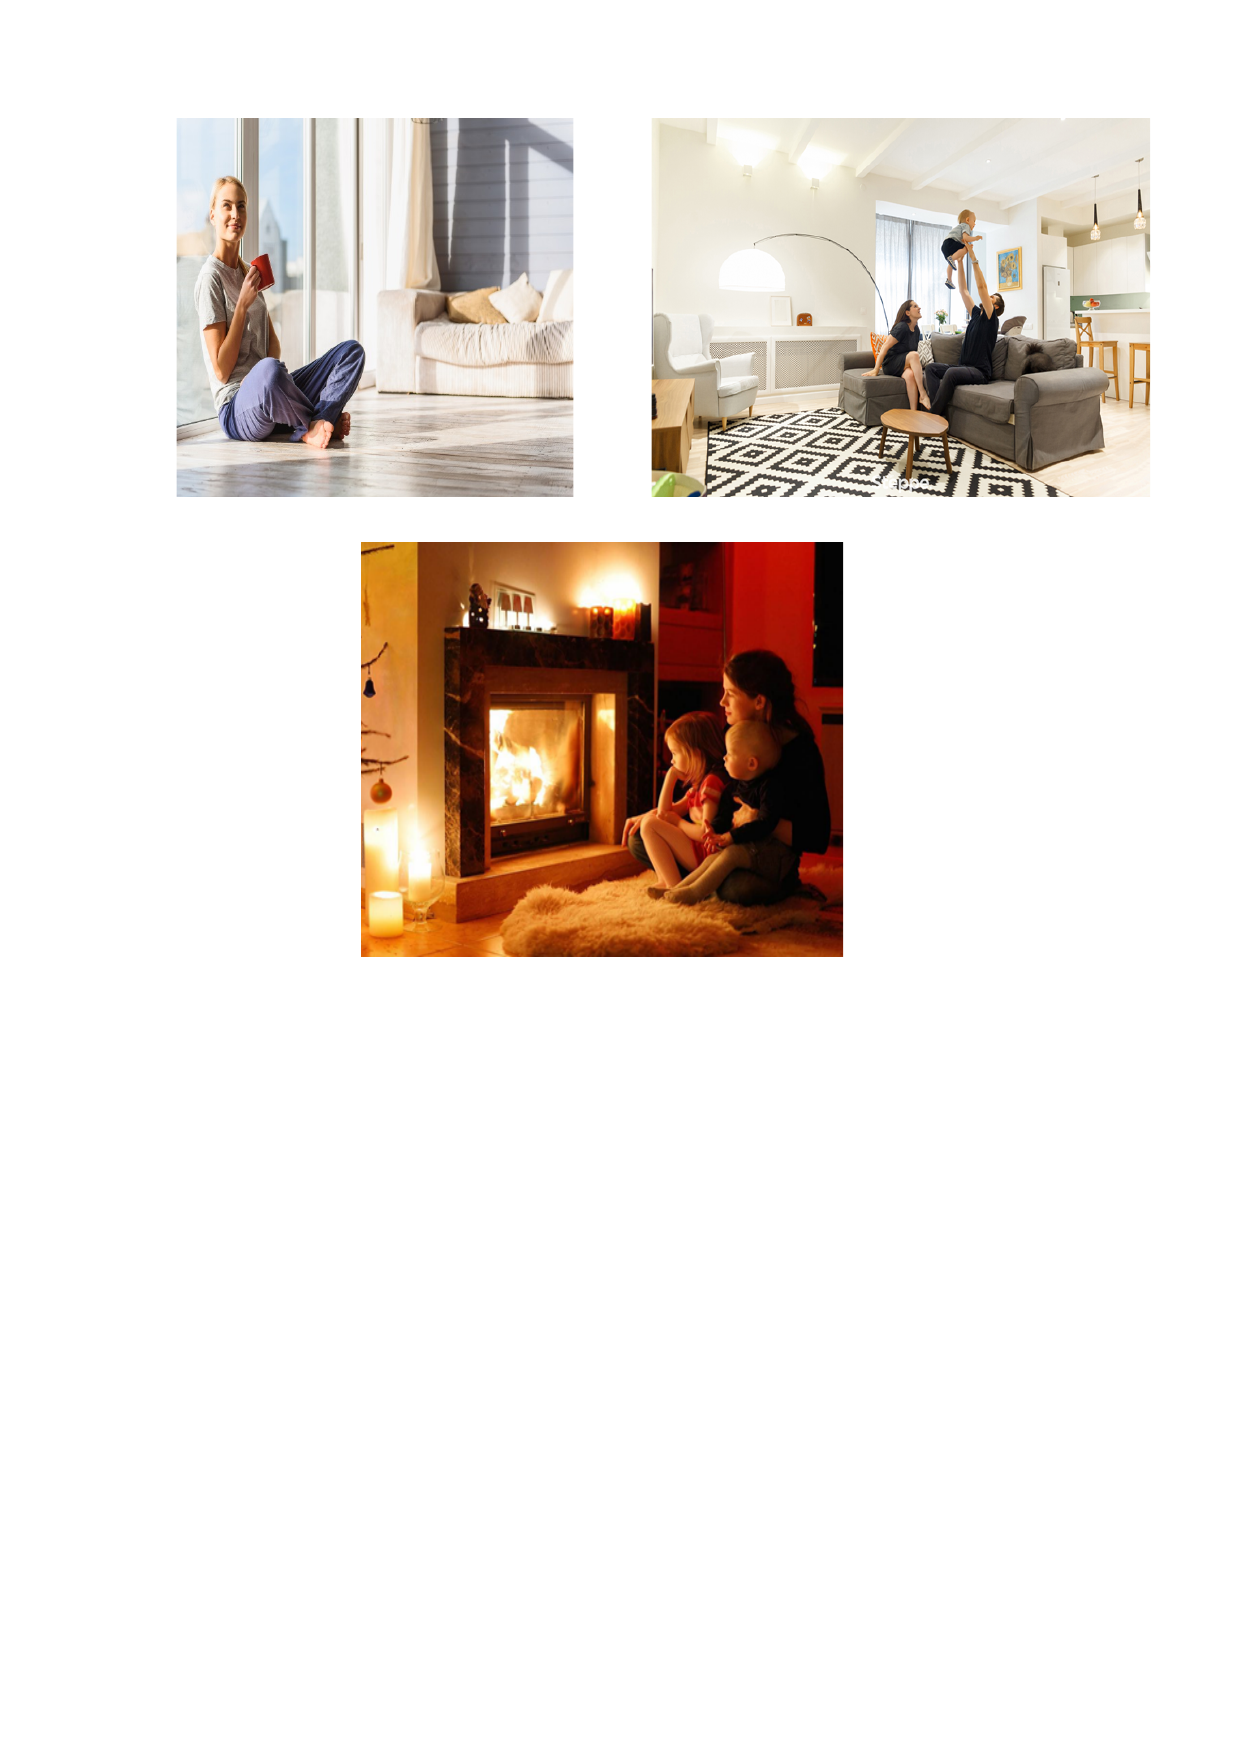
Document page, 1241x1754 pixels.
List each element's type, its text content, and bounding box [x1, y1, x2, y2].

text Start with: “I’d like to describe picture № ... . The picture shows …” [177, 233, 1152, 262]
picture [651, 292, 1150, 670]
picture [361, 715, 844, 1130]
text — whether you like the picture or not [177, 118, 1152, 147]
text — why [177, 161, 1152, 190]
picture [176, 292, 574, 670]
